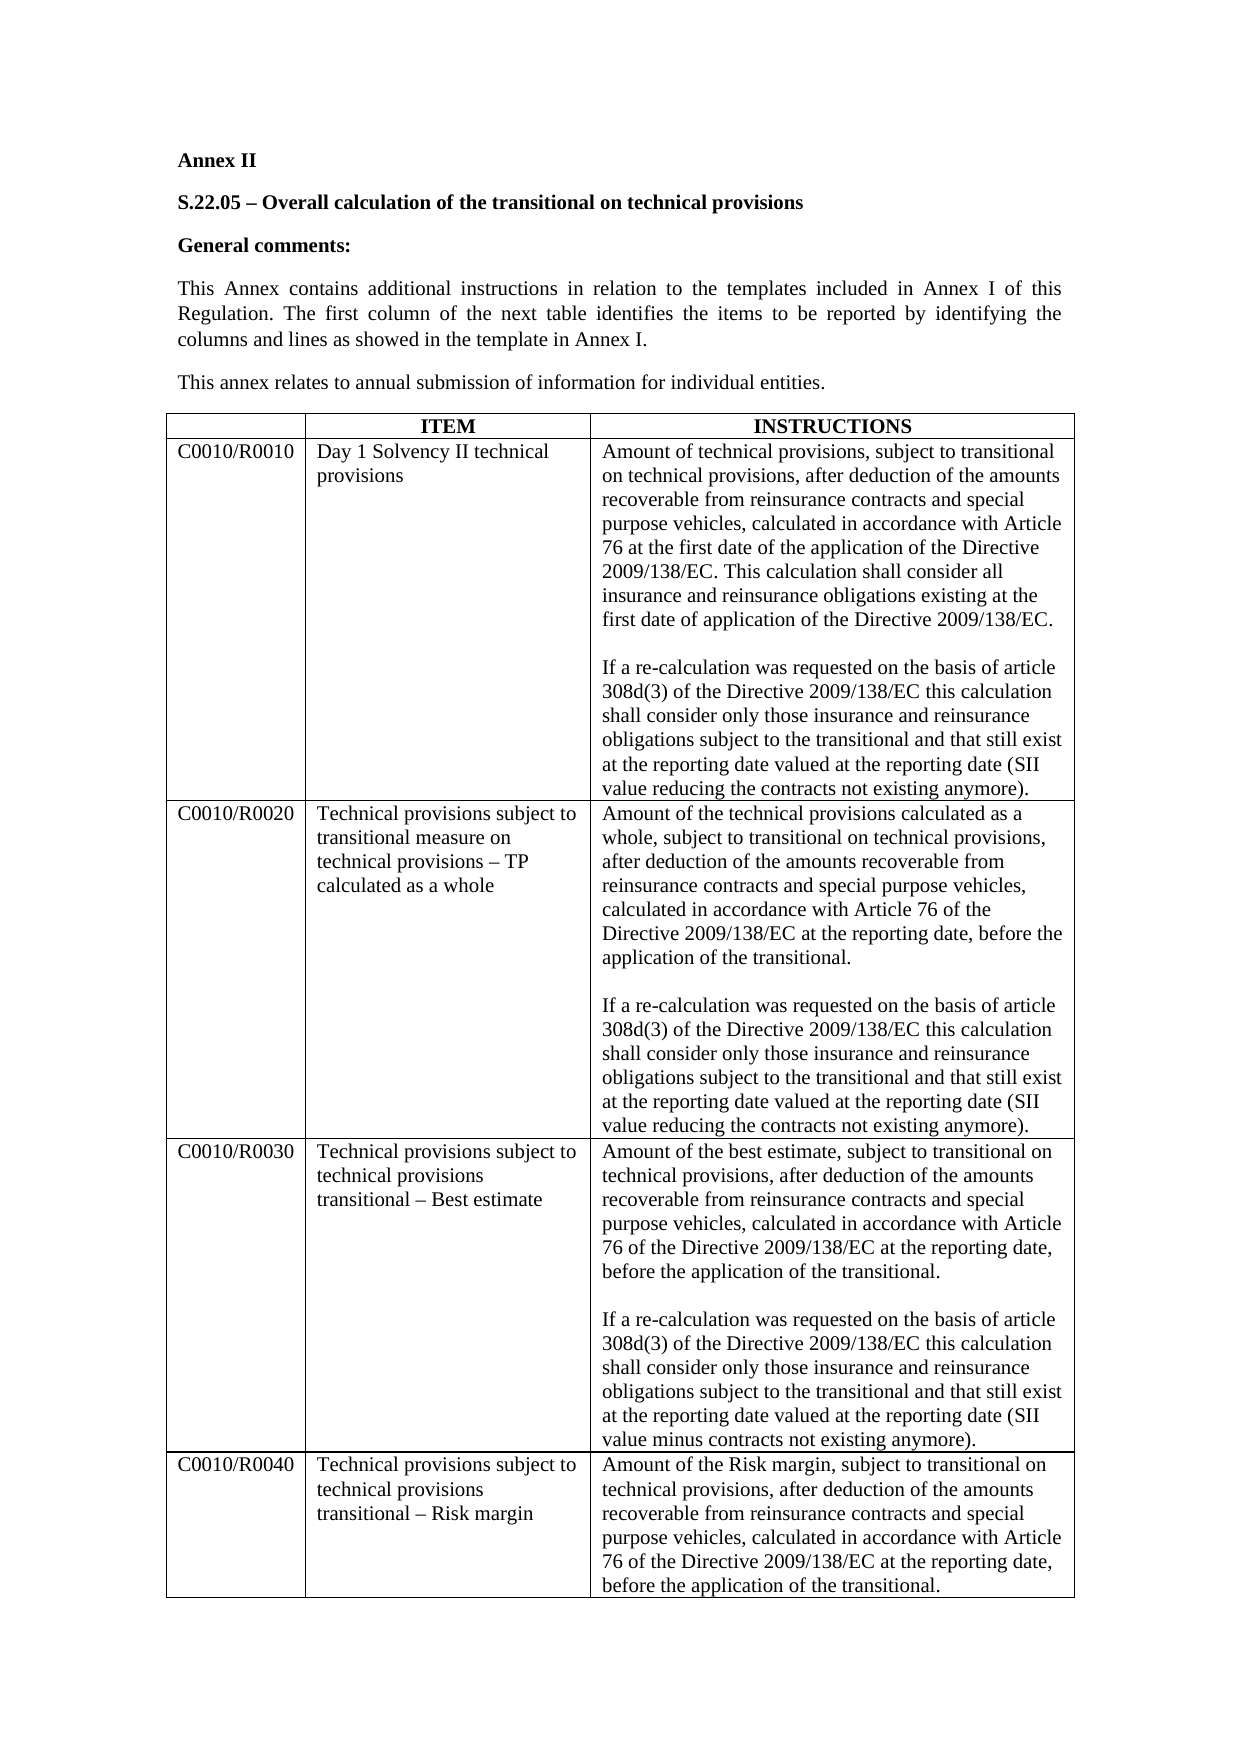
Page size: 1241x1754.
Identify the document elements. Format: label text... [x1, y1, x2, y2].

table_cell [306, 1453, 590, 1597]
table_cell Amount of technical provisions, subject to transitional on technical provisions, after deduction of the amounts recoverable from reinsurance contracts and special purpose vehicles, calculated in accordance with Article 76 at the first date of the application of the Directive 2009/138/EC. This calculation shall consider all insurance and reinsurance obligations existing at the first date of application of the Directive 2009/138/EC. If a re-calculation was requested on the basis of article 308d(3) of the Directive 2009/138/EC this calculation shall consider only those insurance and reinsurance obligations subject to the transitional and that still exist at the reporting date valued at the reporting date (SII value reducing the contracts not existing anymore). [591, 439, 1074, 799]
table_cell Amount of the best estimate, subject to transitional on technical provisions, after deduction of the amounts recoverable from reinsurance contracts and special purpose vehicles, calculated in accordance with Article 76 of the Directive 2009/138/EC at the reporting date, before the application of the transitional. If a re-calculation was requested on the basis of article 308d(3) of the Directive 2009/138/EC this calculation shall consider only those insurance and reinsurance obligations subject to the transitional and that still exist at the reporting date valued at the reporting date (SII value minus contracts not existing anymore). [591, 1139, 1074, 1451]
table_header [167, 414, 305, 438]
table_cell C0010/R0010 [167, 439, 305, 799]
table_header INSTRUCTIONS [591, 414, 1074, 438]
table_cell Technical provisions subject to technical provisions transitional – Best estimate [306, 1139, 590, 1451]
table_cell Amount of the technical provisions calculated as a whole, subject to transitional on technical provisions, after deduction of the amounts recoverable from reinsurance contracts and special purpose vehicles, calculated in accordance with Article 76 of the Directive 2009/138/EC at the reporting date, before the application of the transitional. If a re-calculation was requested on the basis of article 308d(3) of the Directive 2009/138/EC this calculation shall consider only those insurance and reinsurance obligations subject to the transitional and that still exist at the reporting date valued at the reporting date (SII value reducing the contracts not existing anymore). [591, 801, 1074, 1137]
text S.22.05 – Overall calculation of the transitional on technical provisions [177, 190, 1063, 214]
text General comments: [177, 233, 1063, 257]
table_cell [591, 1453, 1074, 1597]
table_cell C0010/R0030 [167, 1139, 305, 1451]
table_cell Technical provisions subject to transitional measure on technical provisions – TP calculated as a whole [306, 801, 590, 1137]
table_cell Day 1 Solvency II technical provisions [306, 439, 590, 799]
table_header ITEM [306, 414, 590, 438]
text Annex II [177, 148, 1063, 172]
text This Annex contains additional instructions in relation to the templates included in Annex I of this Regulation. The first column of the next table identifies the items to be reported by identifying the columns and lines as showed in the template in Annex I. [177, 275, 1063, 351]
table_cell C0010/R0020 [167, 801, 305, 1137]
table_cell C0010/R0040 [167, 1453, 305, 1597]
text This annex relates to annual submission of information for individual entities. [177, 370, 1063, 394]
